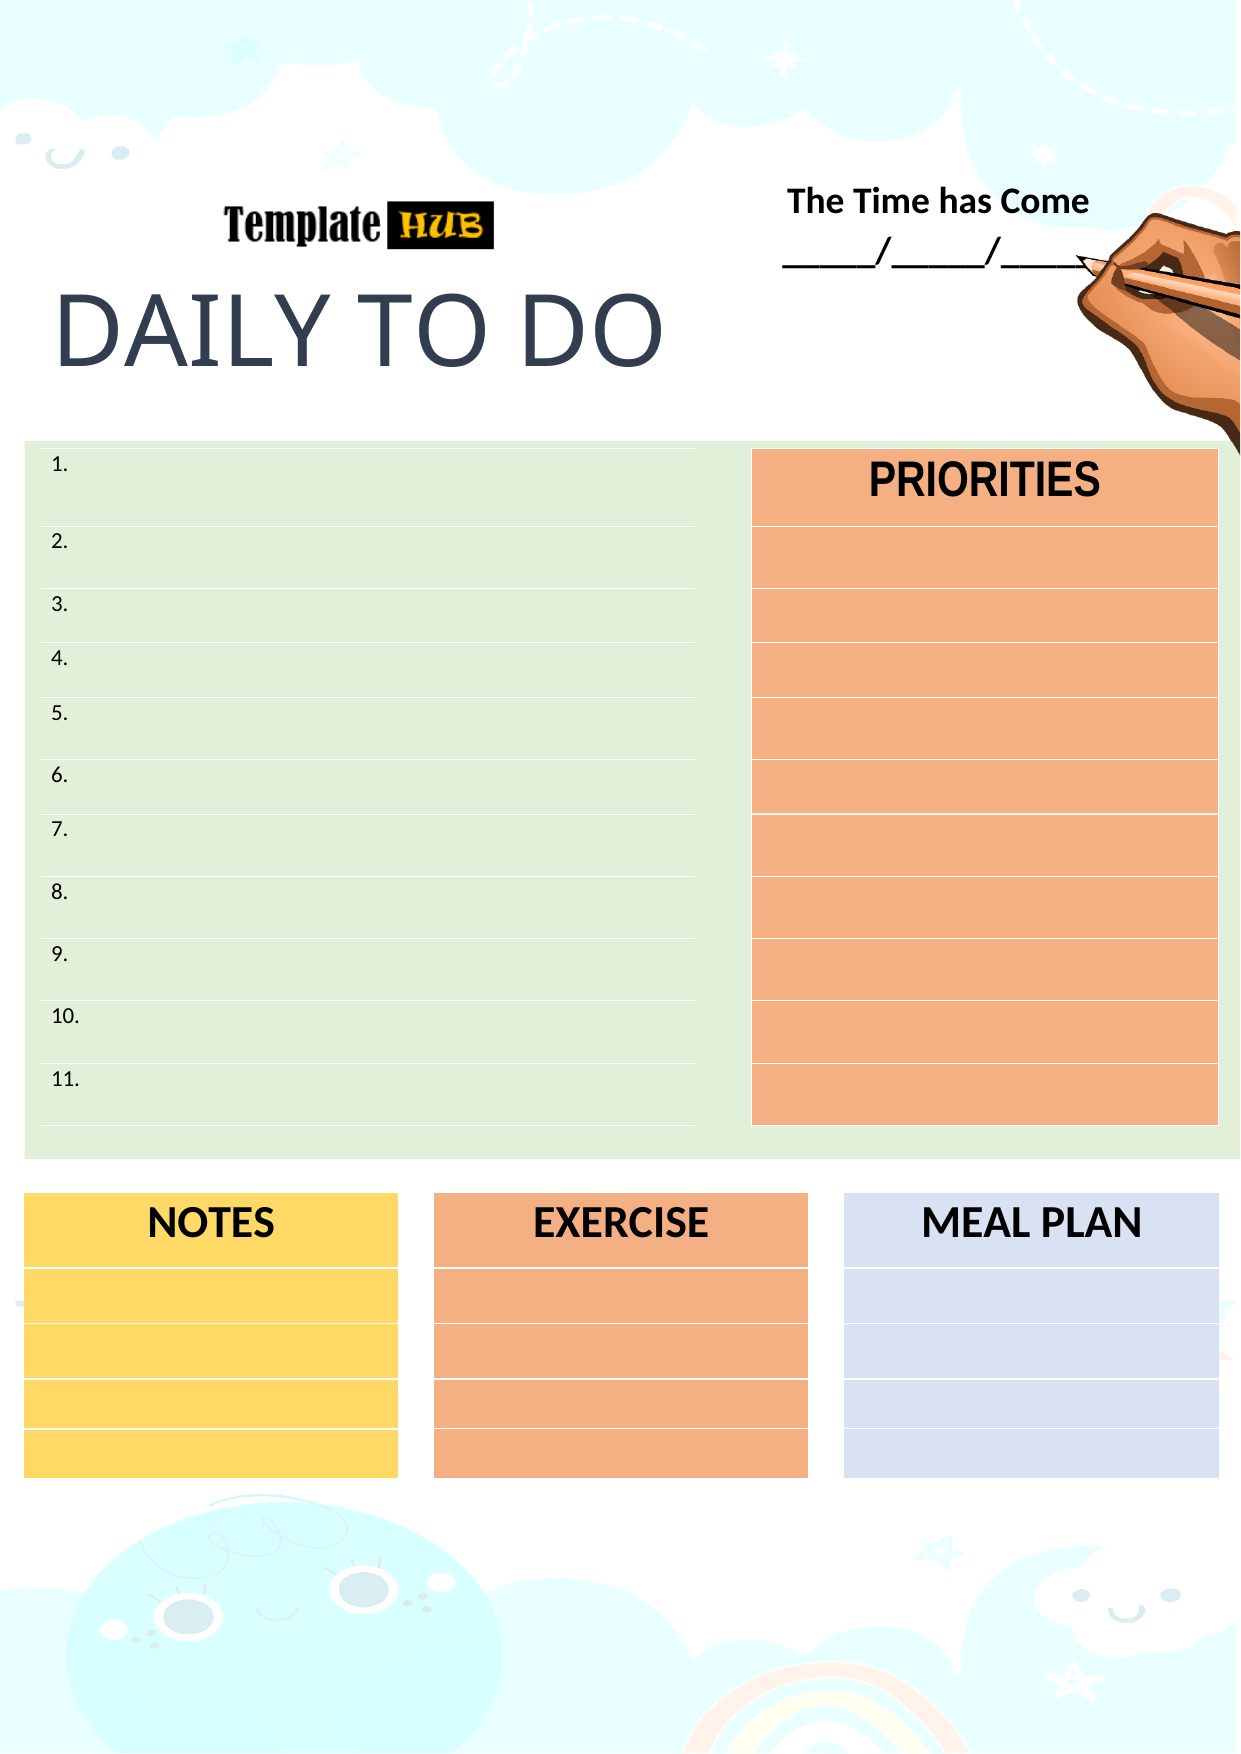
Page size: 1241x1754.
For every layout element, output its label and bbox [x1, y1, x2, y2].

picture [1075, 213, 1241, 476]
picture [220, 200, 499, 253]
